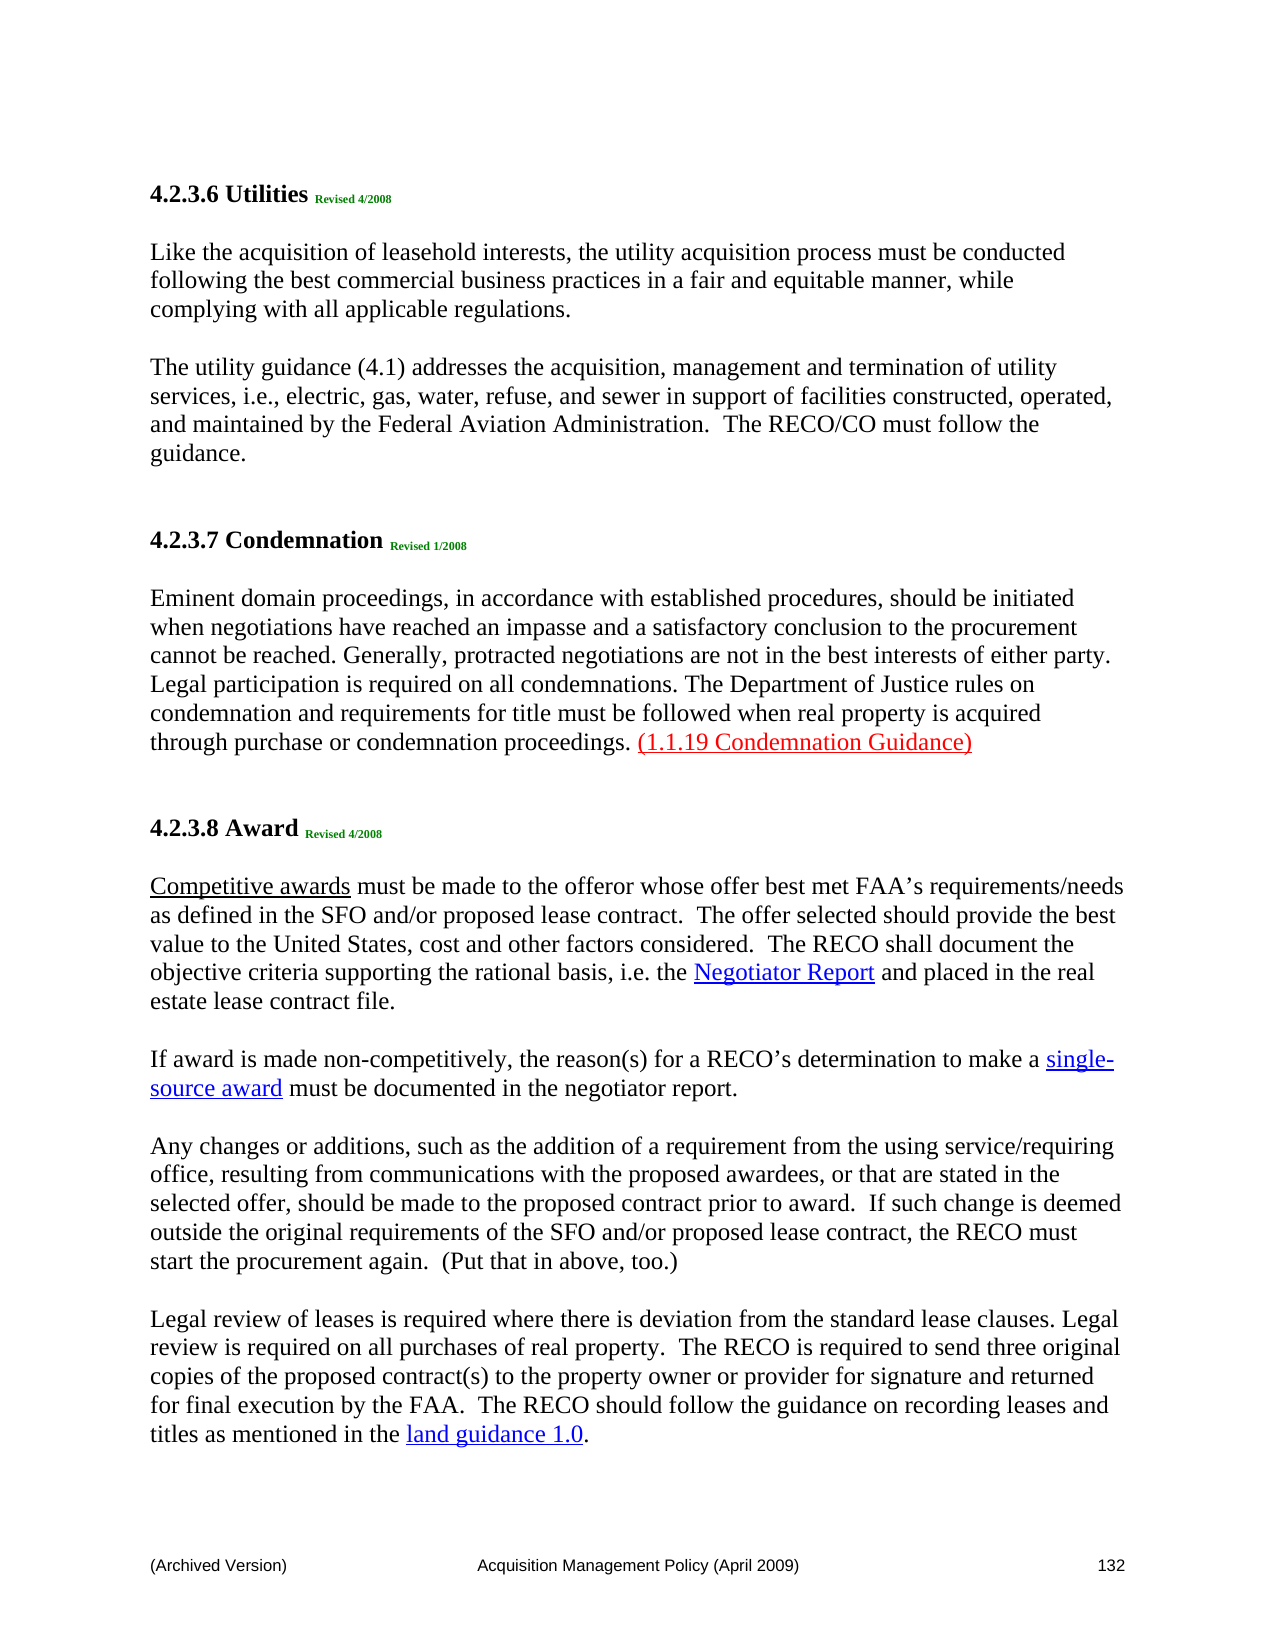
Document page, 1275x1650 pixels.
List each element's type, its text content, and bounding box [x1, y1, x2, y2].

text 4.2.3.6 Utilities Revised 4/2008 [150, 150, 1125, 207]
text Like the acquisition of leasehold interests, the utility acquisition process must be conducted following the best commercial business practices in a fair and equitable manner, while complying with all applicable regulations. [150, 237, 1125, 323]
text Competitive awards must be made to the offeror whose offer best met FAA’s requirements/needs as defined in the SFO and/or proposed lease contract. The offer selected should provide the best value to the United States, cost and other factors considered. The RECO shall document the objective criteria supporting the rational basis, i.e. the Negotiator Report and placed in the real estate lease contract file. [150, 871, 1125, 1015]
text 4.2.3.8 Award Revised 4/2008 [150, 784, 1125, 842]
text Legal review of leases is required where there is deviation from the standard lease clauses. Legal review is required on all purchases of real property. The RECO is required to send three original copies of the proposed contract(s) to the property owner or provider for signature and returned for final execution by the FAA. The RECO should follow the guidance on recording leases and titles as mentioned in the land guidance 1.0. [150, 1304, 1125, 1447]
text Any changes or additions, such as the addition of a requirement from the using service/requiring office, resulting from communications with the proposed awardees, or that are stated in the selected offer, should be made to the proposed contract prior to award. If such change is deemed outside the original requirements of the SFO and/or proposed lease contract, the RECO must start the procurement again. (Put that in above, too.) [150, 1131, 1125, 1274]
text If award is made non-competitively, the reason(s) for a RECO’s determination to make a single-source award must be documented in the negotiator report. [150, 1044, 1125, 1102]
text The utility guidance (4.1) addresses the acquisition, management and termination of utility services, i.e., electric, gas, water, refuse, and sewer in support of facilities constructed, operated, and maintained by the Federal Aviation Administration. The RECO/CO must follow the guidance. [150, 352, 1125, 467]
text 4.2.3.7 Condemnation Revised 1/2008 [150, 496, 1125, 554]
text Eminent domain proceedings, in accordance with established procedures, should be initiated when negotiations have reached an impasse and a satisfactory conclusion to the procurement cannot be reached. Generally, protracted negotiations are not in the best interests of either party. Legal participation is required on all condemnations. The Department of Justice rules on condemnation and requirements for title must be followed when real property is acquired through purchase or condemnation proceedings. (1.1.19 Condemnation Guidance) [150, 583, 1125, 755]
